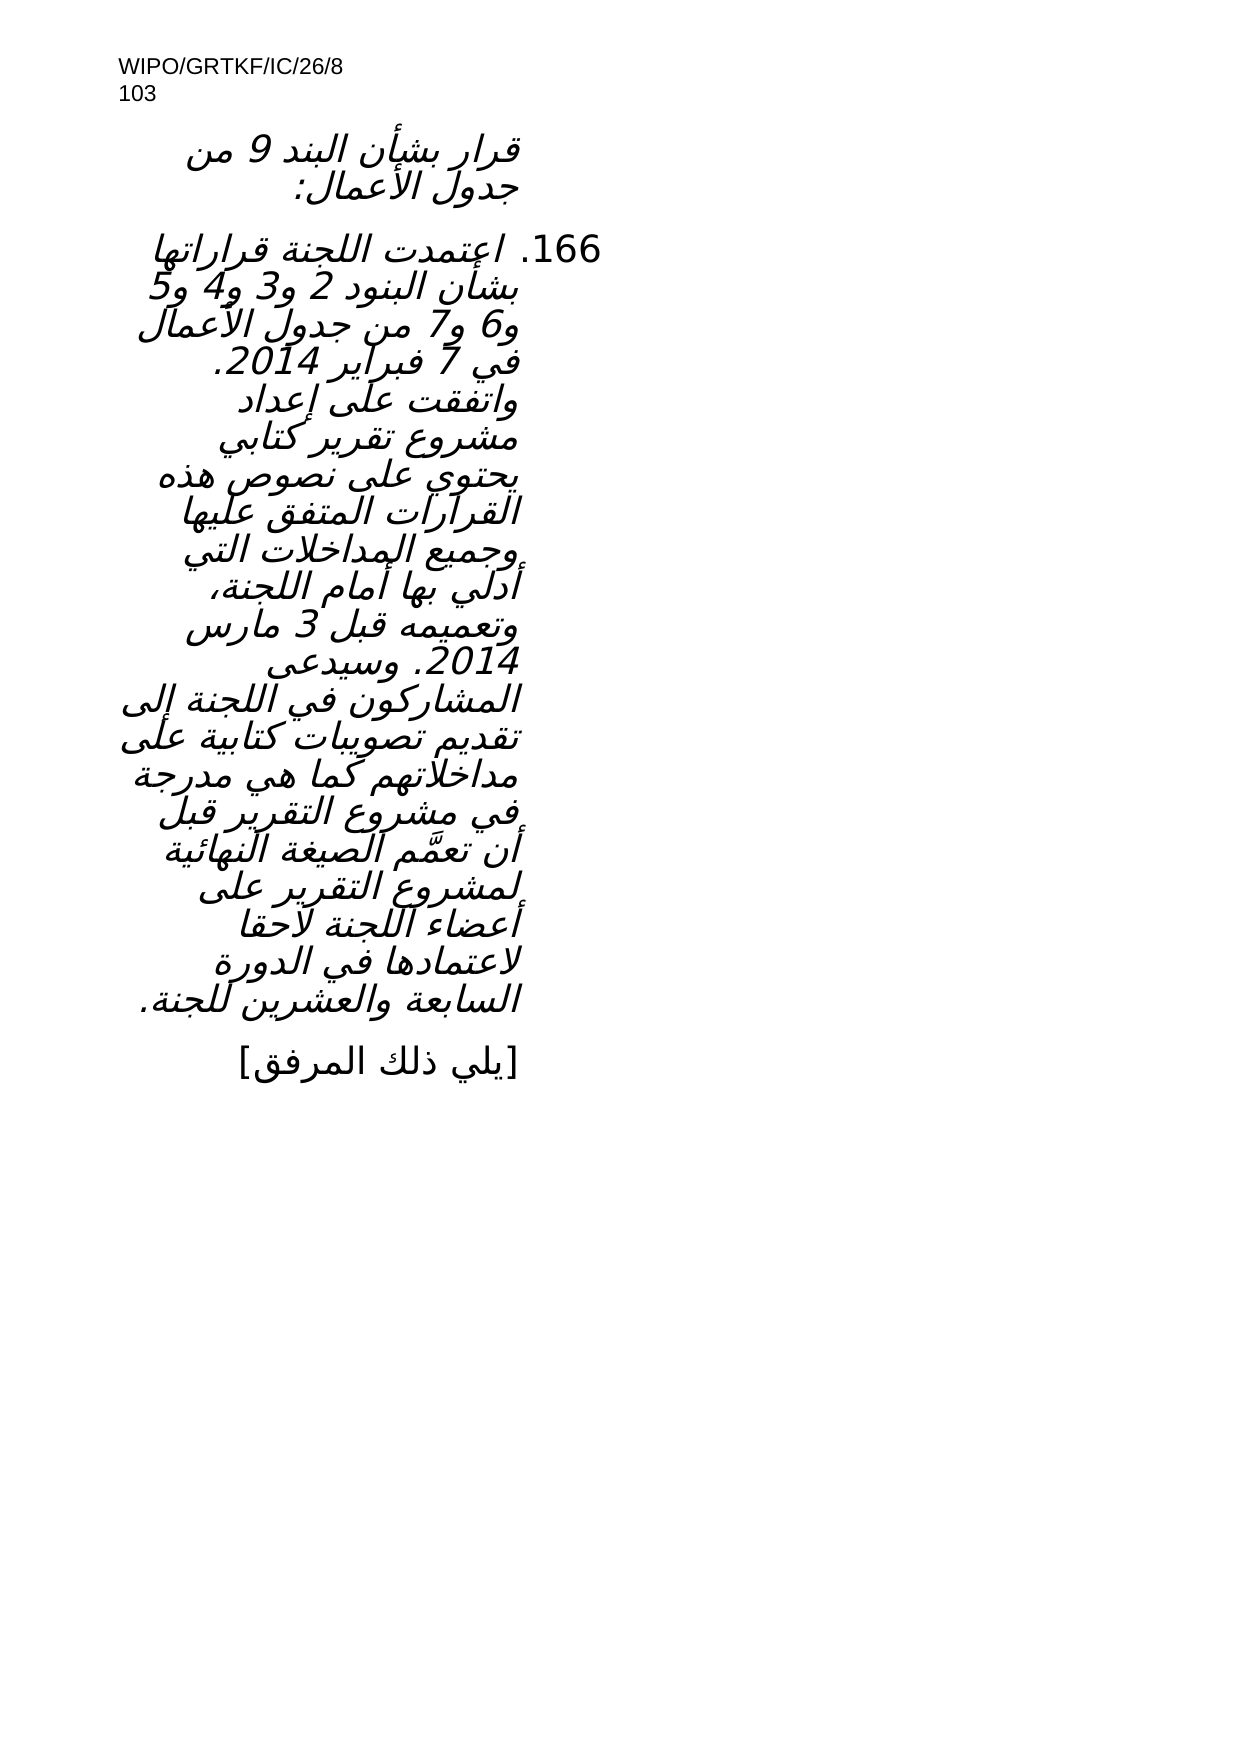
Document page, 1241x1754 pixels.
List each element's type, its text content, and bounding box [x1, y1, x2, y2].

list قرار بشأن البند 9 من جدول الأعمال: [118, 132, 519, 207]
list [يلي ذلك المرفق] [118, 1045, 350, 1082]
text اعتمدت اللجنة قراراتها بشأن البنود 2 و3 و4 و5 و6 و7 من جدول الأعمال في 7 فبراير 2014. واتفقت على إعداد مشروع تقرير كتابي يحتوي على نصوص هذه القرارات المتفق عليها وجميع المداخلات التي أدلي بها أمام اللجنة، وتعميمه قبل 3 مارس 2014. وسيدعى المشاركون في اللجنة إلى تقديم تصويبات كتابية على مداخلاتهم كما هي مدرجة في مشروع التقرير قبل أن تعمَّم الصيغة النهائية لمشروع التقرير على أعضاء اللجنة لاحقا لاعتمادها في الدورة السابعة والعشرين للجنة. [118, 232, 519, 1020]
list [يلي ذلك المرفق] [309, 1045, 519, 1082]
